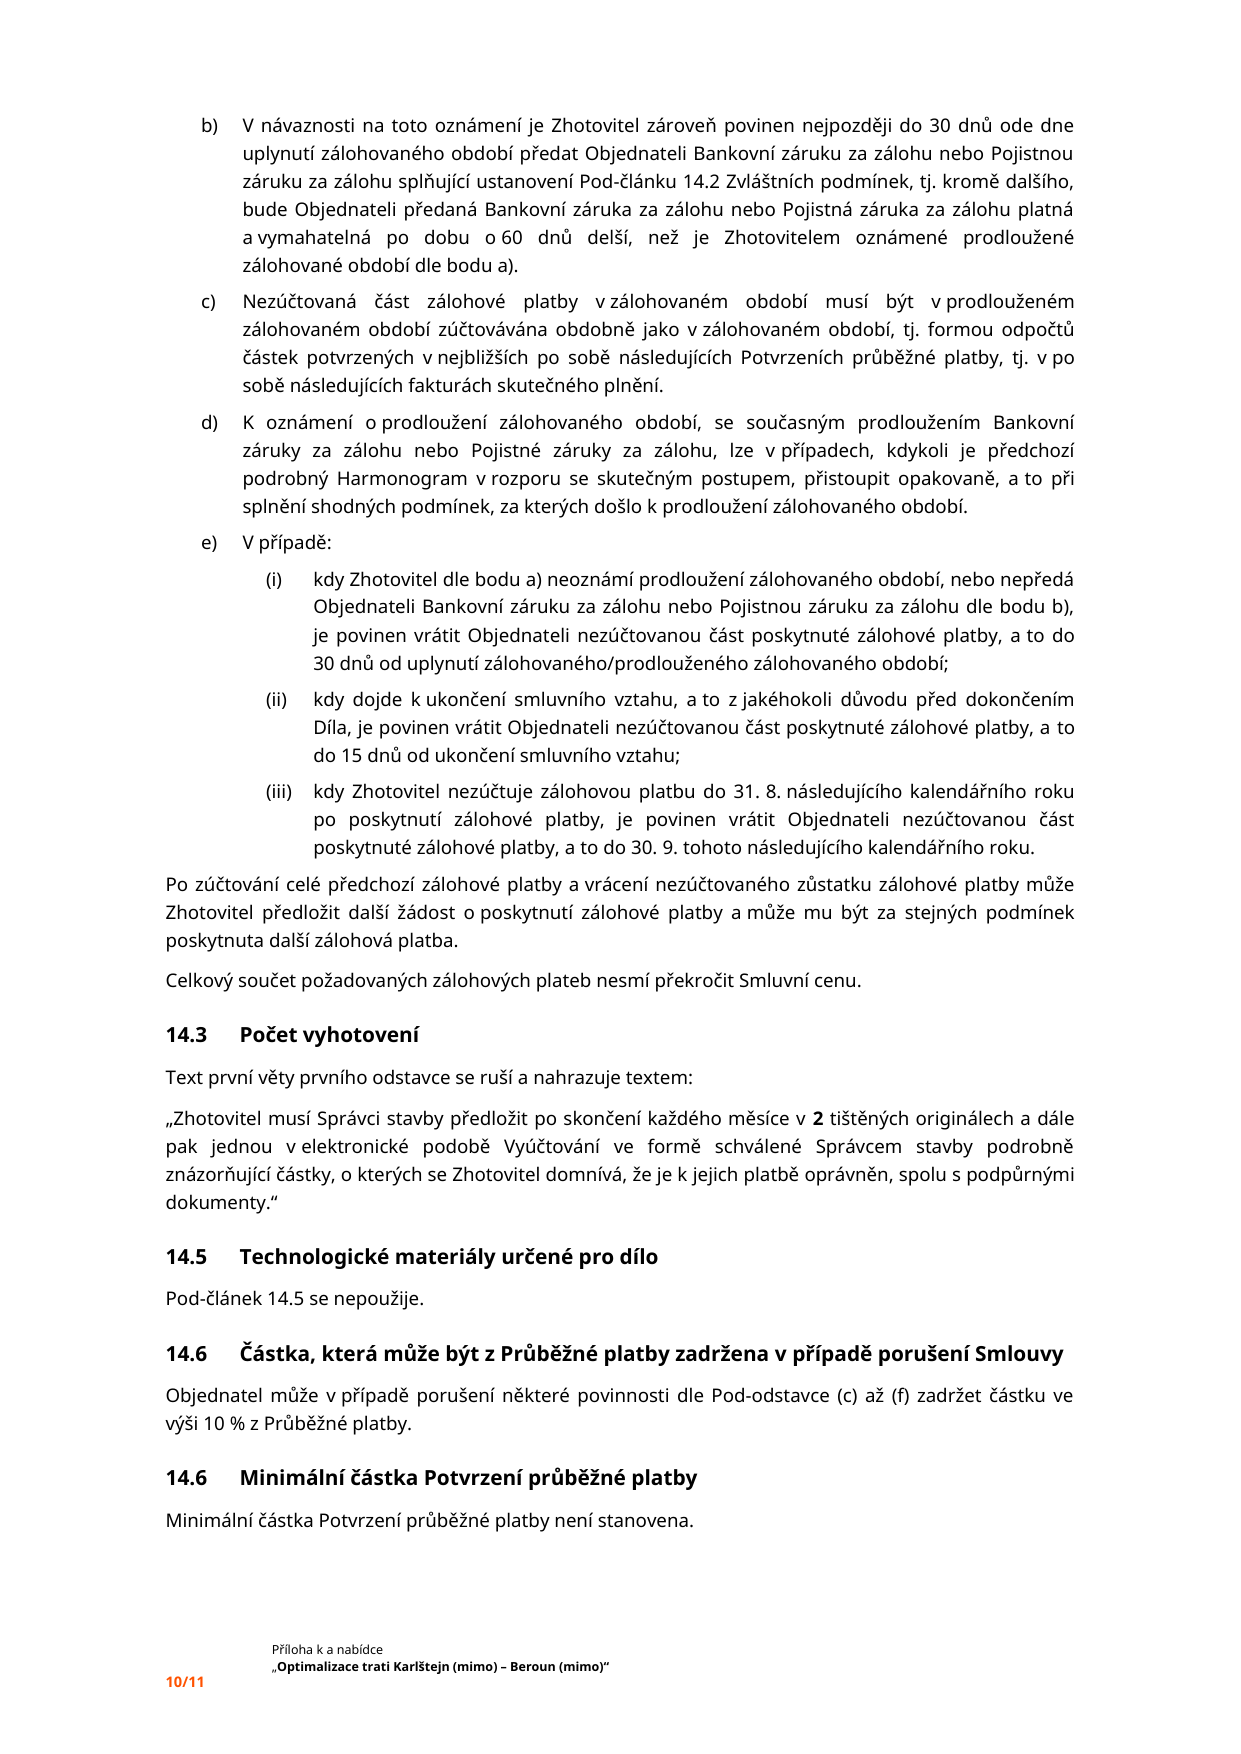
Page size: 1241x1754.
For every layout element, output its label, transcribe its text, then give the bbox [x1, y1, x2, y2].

text Minimální částka Potvrzení průběžné platby není stanovena. [165, 1507, 1075, 1533]
text K oznámení o prodloužení zálohovaného období, se současným prodloužením Bankovní záruky za zálohu nebo Pojistné záruky za zálohu, lze v případech, kdykoli je předchozí podrobný Harmonogram v rozporu se skutečným postupem, přistoupit opakovaně, a to při splnění shodných podmínek, za kterých došlo k prodloužení zálohovaného období. [201, 409, 1075, 519]
text 14.6 Minimální částka Potvrzení průběžné platby [165, 1463, 1075, 1492]
text kdy Zhotovitel dle bodu a) neoznámí prodloužení zálohovaného období, nebo nepředá Objednateli Bankovní záruku za zálohu nebo Pojistnou záruku za zálohu dle bodu b), je povinen vrátit Objednateli nezúčtovanou část poskytnuté zálohové platby, a to do 30 dnů od uplynutí zálohovaného/prodlouženého zálohovaného období; [266, 566, 1075, 675]
text Text první věty prvního odstavce se ruší a nahrazuje textem: [165, 1064, 1075, 1090]
text Pod-článek 14.5 se nepoužije. [165, 1286, 1075, 1311]
text kdy dojde k ukončení smluvního vztahu, a to z jakéhokoli důvodu před dokončením Díla, je povinen vrátit Objednateli nezúčtovanou část poskytnuté zálohové platby, a to do 15 dnů od ukončení smluvního vztahu; [266, 686, 1075, 768]
text kdy Zhotovitel nezúčtuje zálohovou platbu do 31. 8. následujícího kalendářního roku po poskytnutí zálohové platby, je povinen vrátit Objednateli nezúčtovanou část poskytnuté zálohové platby, a to do 30. 9. tohoto následujícího kalendářního roku. [266, 779, 1075, 860]
text 14.6 Částka, která může být z Průběžné platby zadržena v případě porušení Smlouvy [165, 1339, 1075, 1367]
text Nezúčtovaná část zálohové platby v zálohovaném období musí být v prodlouženém zálohovaném období zúčtovávána obdobně jako v zálohovaném období, tj. formou odpočtů částek potvrzených v nejbližších po sobě následujících Potvrzeních průběžné platby, tj. v po sobě následujících fakturách skutečného plnění. [201, 289, 1075, 398]
text V návaznosti na toto oznámení je Zhotovitel zároveň povinen nejpozději do 30 dnů ode dne uplynutí zálohovaného období předat Objednateli Bankovní záruku za zálohu nebo Pojistnou záruku za zálohu splňující ustanovení Pod-článku 14.2 Zvláštních podmínek, tj. kromě dalšího, bude Objednateli předaná Bankovní záruka za zálohu nebo Pojistná záruka za zálohu platná a vymahatelná po dobu o 60 dnů delší, než je Zhotovitelem oznámené prodloužené zálohované období dle bodu a). [201, 112, 1075, 278]
text 14.5 Technologické materiály určené pro dílo [165, 1242, 1075, 1270]
text Celkový součet požadovaných zálohových plateb nesmí překročit Smluvní cenu. [165, 968, 1075, 993]
text Po zúčtování celé předchozí zálohové platby a vrácení nezúčtovaného zůstatku zálohové platby může Zhotovitel předložit další žádost o poskytnutí zálohové platby a může mu být za stejných podmínek poskytnuta další zálohová platba. [165, 871, 1075, 953]
text 14.3 Počet vyhotovení [165, 1021, 1075, 1049]
text „Zhotovitel musí Správci stavby předložit po skončení každého měsíce v 2 tištěných originálech a dále pak jednou v elektronické podobě Vyúčtování ve formě schválené Správcem stavby podrobně znázorňující částky, o kterých se Zhotovitel domnívá, že je k jejich platbě oprávněn, spolu s podpůrnými dokumenty.“ [165, 1105, 1075, 1214]
text Objednatel může v případě porušení některé povinnosti dle Pod-odstavce (c) až (f) zadržet částku ve výši 10 % z Průběžné platby. [165, 1382, 1075, 1436]
text V případě: [201, 529, 1075, 555]
